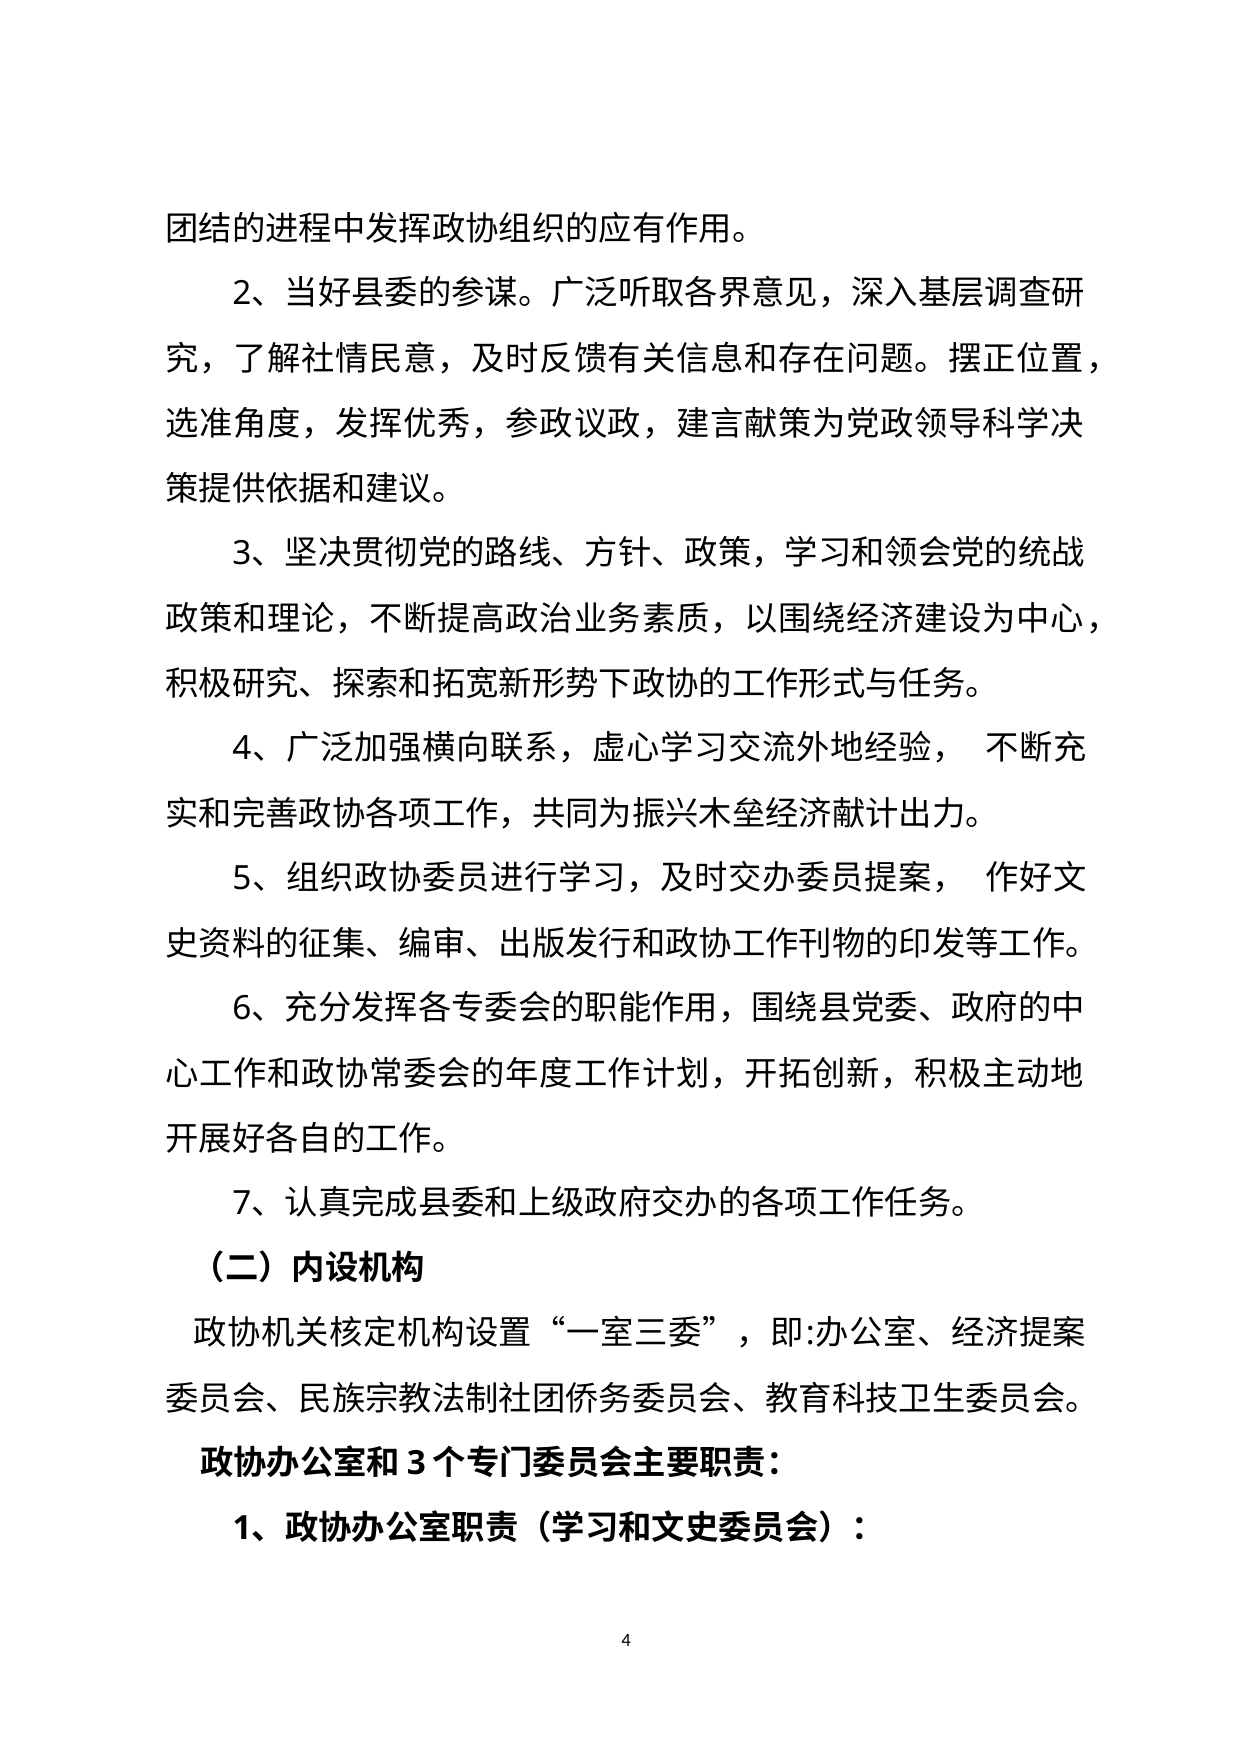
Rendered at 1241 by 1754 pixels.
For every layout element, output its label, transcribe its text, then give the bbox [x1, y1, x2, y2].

text 政协办公室和3个专门委员会主要职责： [165, 1428, 1087, 1493]
text 6、充分发挥各专委会的职能作用，围绕县党委、政府的中心工作和政协常委会的年度工作计划，开拓创新，积极主动地开展好各自的工作。 [165, 973, 1087, 1168]
text 4、广泛加强横向联系，虚心学习交流外地经验， 不断充实和完善政协各项工作，共同为振兴木垒经济献计出力。 [165, 713, 1087, 843]
text 2、当好县委的参谋。广泛听取各界意见，深入基层调查研究，了解社情民意，及时反馈有关信息和存在问题。摆正位置，选准角度，发挥优秀，参政议政，建言献策为党政领导科学决策提供依据和建议。 [165, 258, 1087, 518]
text 5、组织政协委员进行学习，及时交办委员提案， 作好文史资料的征集、编审、出版发行和政协工作刊物的印发等工作。 [165, 843, 1087, 973]
text （二）内设机构 [165, 1233, 1087, 1298]
text 7、认真完成县委和上级政府交办的各项工作任务。 [165, 1168, 1087, 1233]
text 政协机关核定机构设置“一室三委”，即:办公室、经济提案委员会、民族宗教法制社团侨务委员会、教育科技卫生委员会。 [165, 1298, 1087, 1428]
text 1、政协办公室职责（学习和文史委员会）： [165, 1493, 1087, 1558]
text 3、坚决贯彻党的路线、方针、政策，学习和领会党的统战政策和理论，不断提高政治业务素质，以围绕经济建设为中心，积极研究、探索和拓宽新形势下政协的工作形式与任务。 [165, 518, 1087, 713]
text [165, 193, 1087, 258]
